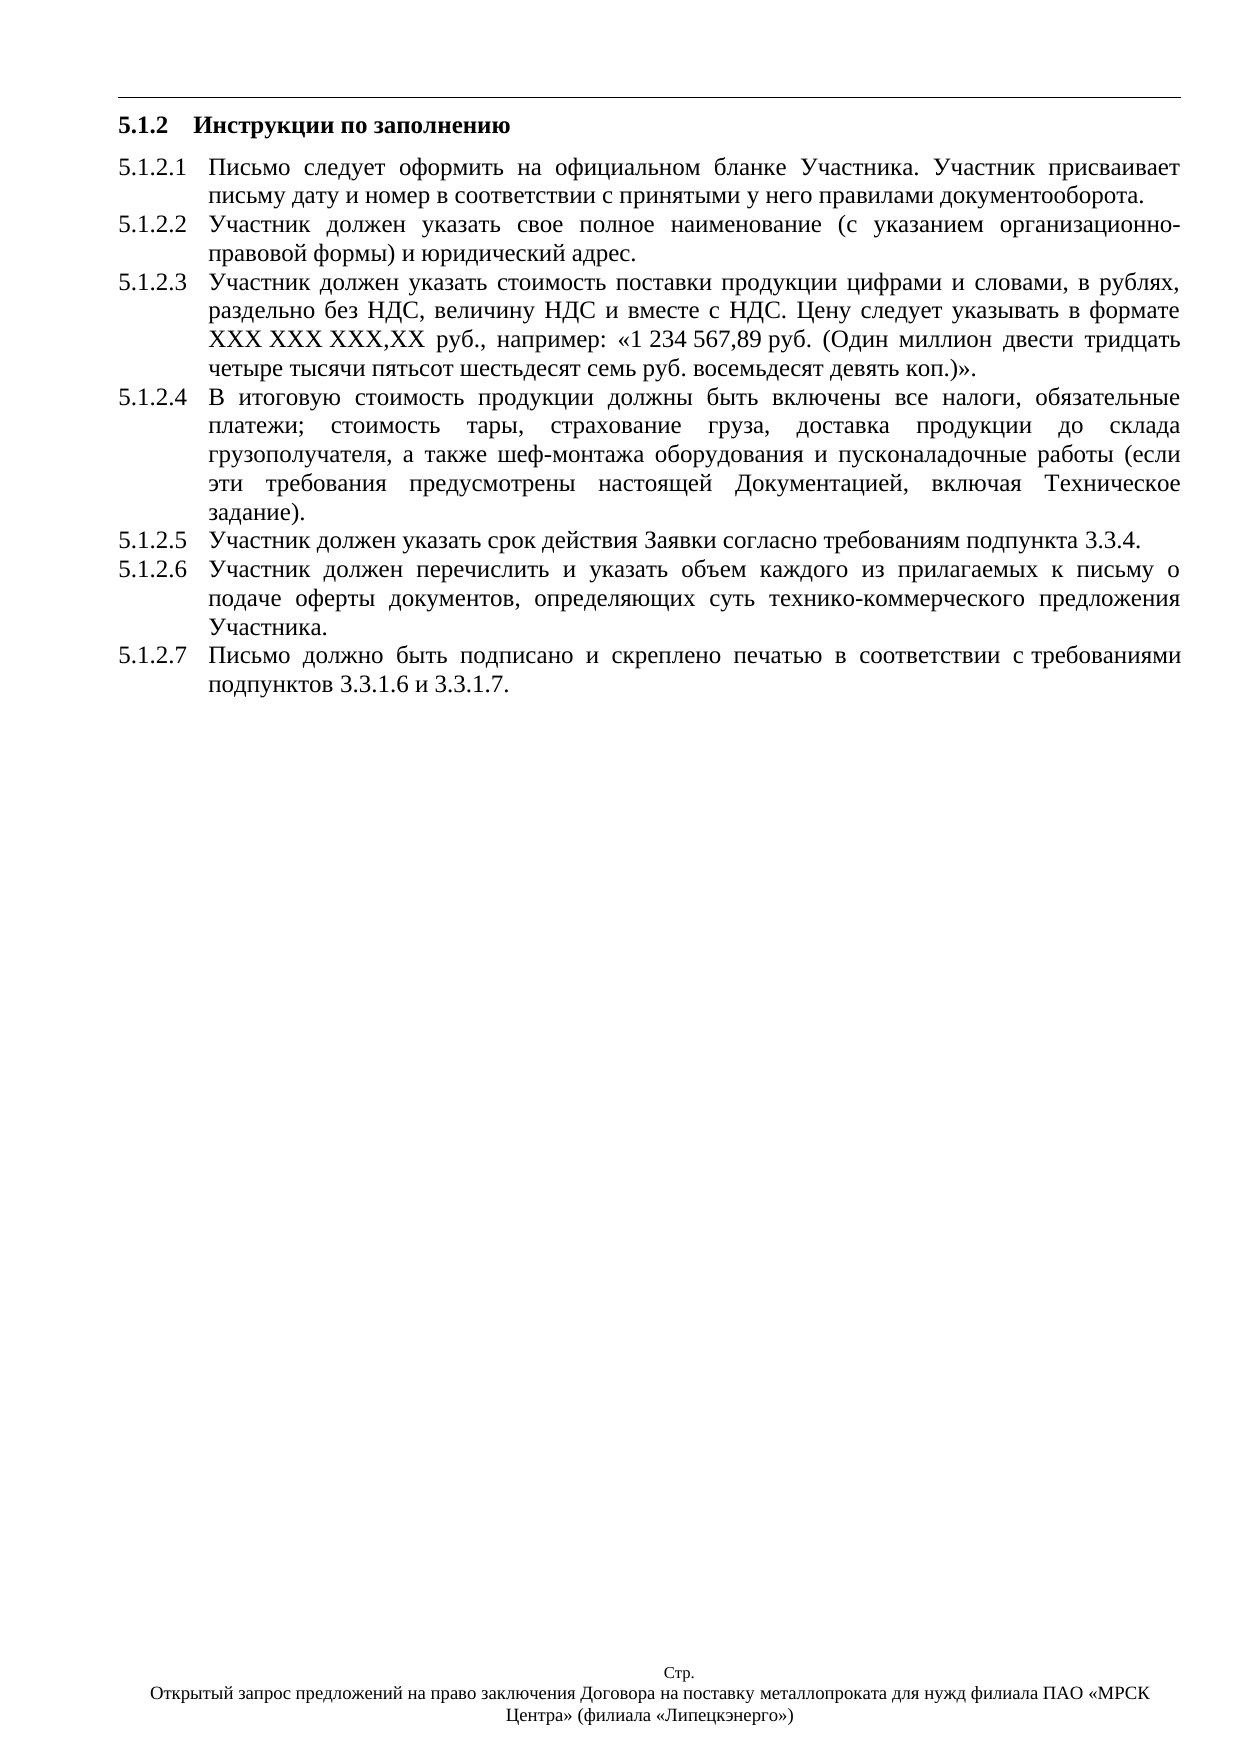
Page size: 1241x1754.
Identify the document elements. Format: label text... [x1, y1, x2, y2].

list Участник должен указать срок действия Заявки согласно требованиям подпункта 3.3.4. [118, 526, 1181, 554]
list Письмо следует оформить на официальном бланке Участника. Участник присваивает письму дату и номер в соответствии с принятыми у него правилами документооборота. [118, 152, 1181, 209]
subtitle Инструкции по заполнению [118, 111, 1181, 139]
list В итоговую стоимость продукции должны быть включены все налоги, обязательные платежи; стоимость тары, страхование груза, доставка продукции до склада грузополучателя, а также шеф-монтажа оборудования и пусконаладочные работы (если эти требования предусмотрены настоящей Документацией, включая Техническое задание). [118, 382, 1181, 526]
list Участник должен указать стоимость поставки продукции цифрами и словами, в рублях, раздельно без НДС, величину НДС и вместе с НДС. Цену следует указывать в формате ХХХ ХХХ ХХХ,ХХ руб., например: «1 234 567,89 руб. (Один миллион двести тридцать четыре тысячи пятьсот шестьдесят семь руб. восемьдесят девять коп.)». [118, 267, 1181, 382]
list Письмо должно быть подписано и скреплено печатью в соответствии с требованиями подпунктов 3.3.1.6 и 3.3.1.7. [118, 641, 1181, 698]
list Участник должен перечислить и указать объем каждого из прилагаемых к письму о подаче оферты документов, определяющих суть технико-коммерческого предложения Участника. [118, 554, 1181, 641]
list Участник должен указать свое полное наименование (с указанием организационно-правовой формы) и юридический адрес. [118, 209, 1181, 267]
